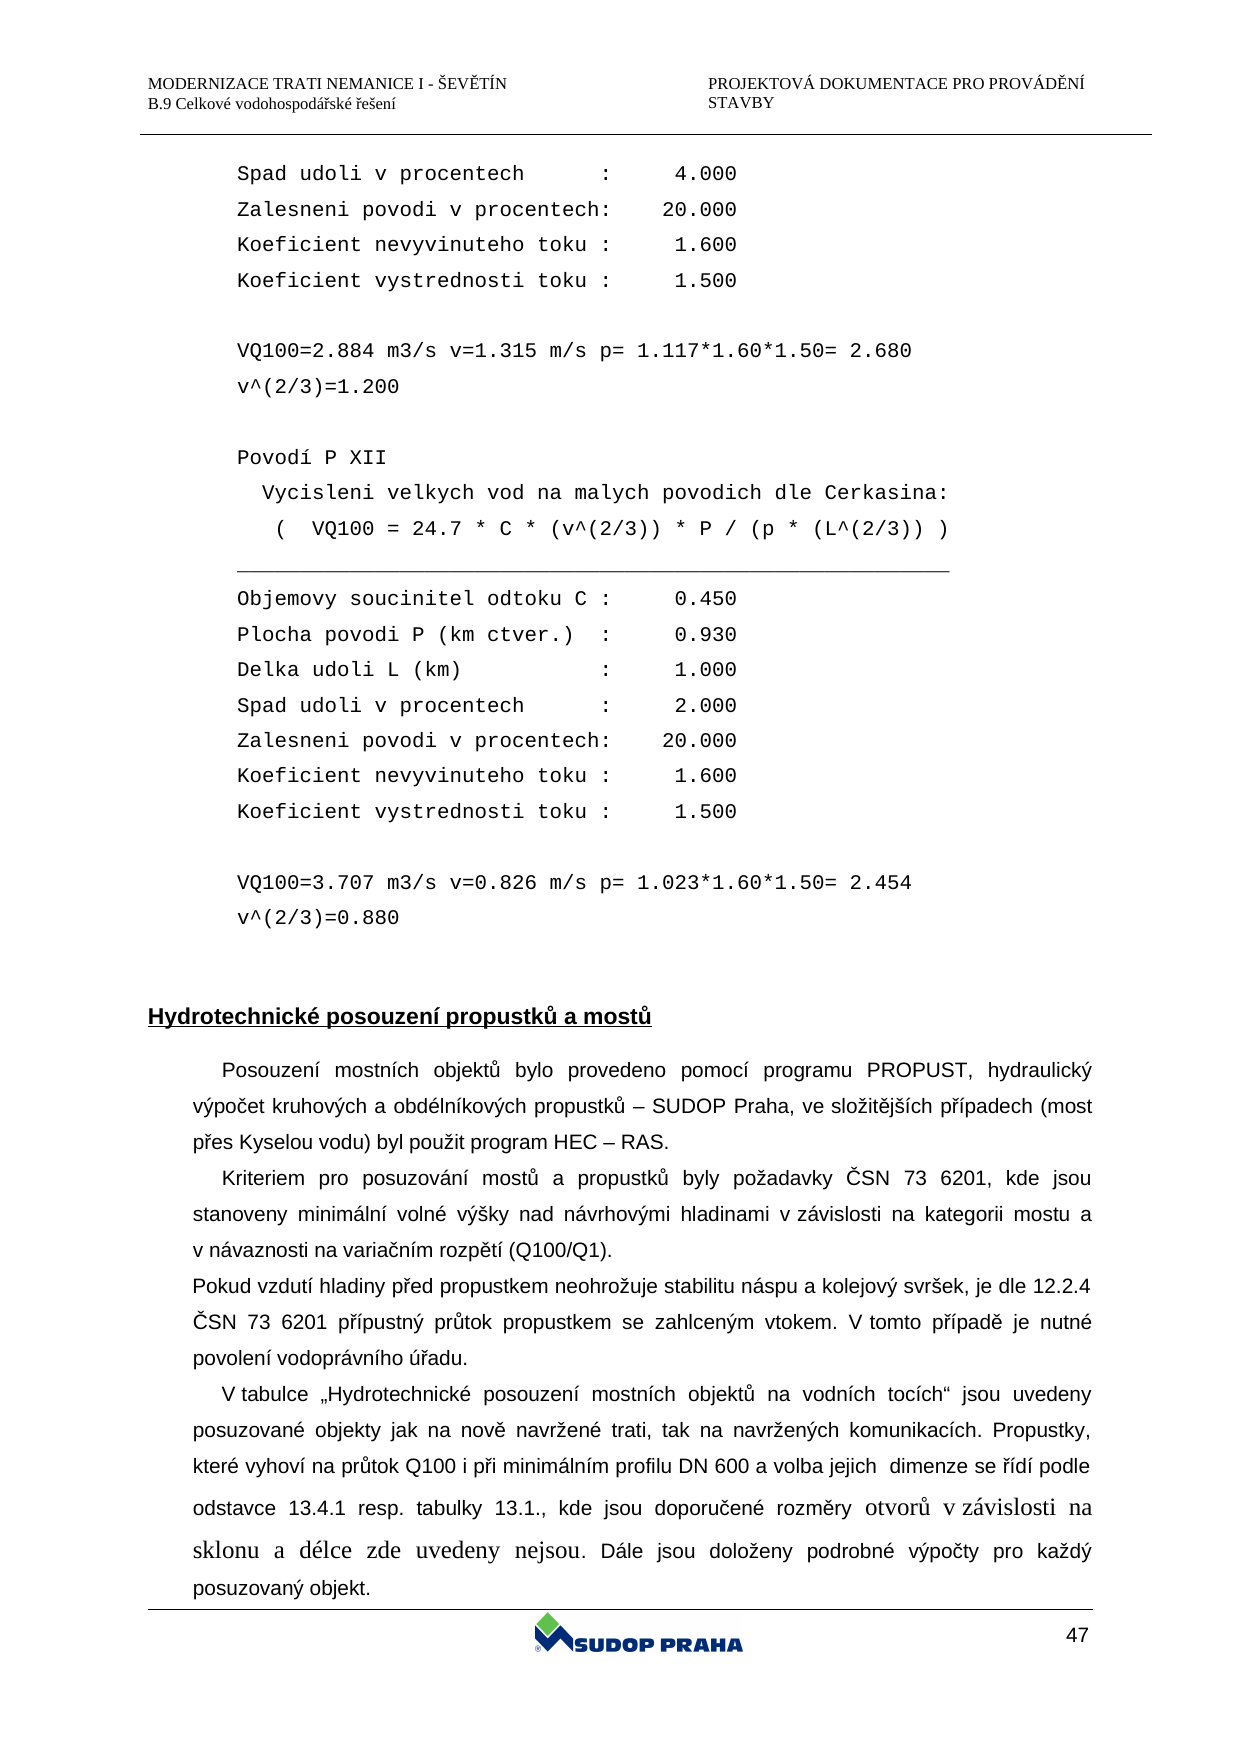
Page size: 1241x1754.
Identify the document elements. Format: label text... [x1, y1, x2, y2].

text Zalesneni povodi v procentech: 20.000 [159, 199, 1092, 222]
text Plocha povodi P (km ctver.) : 0.930 [159, 624, 1092, 647]
text V tabulce „Hydrotechnické posouzení mostních objektů na vodních tocích“ jsou uvedeny posuzované objekty jak na nově navržené trati, tak na navržených komunikacích. Propustky, které vyhoví na průtok Q100 i při minimálním profilu DN 600 a volba jejich dimenze se řídí podle odstavce 13.4.1 resp. tabulky 13.1., kde jsou doporučené rozměry otvorů v závislosti na sklonu a délce zde uvedeny nejsou. Dále jsou doloženy podrobné výpočty pro každý posuzovaný objekt. [192, 1382, 1092, 1599]
text Koeficient nevyvinuteho toku : 1.600 [159, 766, 1092, 789]
text VQ100=2.884 m3/s v=1.315 m/s p= 1.117*1.60*1.50= 2.680 [159, 341, 1092, 364]
text Spad udoli v procentech : 4.000 [159, 163, 1092, 187]
text ( VQ100 = 24.7 * C * (v^(2/3)) * P / (p * (L^(2/3)) ) [159, 518, 1092, 541]
text v^(2/3)=1.200 [159, 376, 1092, 399]
text Objemovy soucinitel odtoku C : 0.450 [159, 588, 1092, 612]
text Zalesneni povodi v procentech: 20.000 [159, 730, 1092, 754]
text VQ100=3.707 m3/s v=0.826 m/s p= 1.023*1.60*1.50= 2.454 [159, 872, 1092, 895]
picture [535, 1612, 743, 1652]
text Povodí P XII [159, 447, 1092, 470]
text Koeficient nevyvinuteho toku : 1.600 [159, 234, 1092, 258]
text Delka udoli L (km) : 1.000 [159, 659, 1092, 683]
text v^(2/3)=0.880 [159, 907, 1092, 931]
text Vycisleni velkych vod na malych povodich dle Cerkasina: [159, 482, 1092, 506]
text Pokud vzdutí hladiny před propustkem neohrožuje stabilitu náspu a kolejový svršek, je dle 12.2.4 ČSN 73 6201 přípustný průtok propustkem se zahlceným vtokem. V tomto případě je nutné povolení vodoprávního úřadu. [192, 1274, 1092, 1369]
text Koeficient vystrednosti toku : 1.500 [159, 801, 1092, 824]
text _________________________________________________________ [159, 553, 1092, 577]
text Kriteriem pro posuzování mostů a propustků byly požadavky ČSN 73 6201, kde jsou stanoveny minimální volné výšky nad návrhovými hladinami v závislosti na kategorii mostu a v návaznosti na variačním rozpětí (Q100/Q1). [193, 1166, 1092, 1262]
text Posouzení mostních objektů bylo provedeno pomocí programu PROPUST, hydraulický výpočet kruhových a obdélníkových propustků – SUDOP Praha, ve složitějších případech (most přes Kyselou vodu) byl použit program HEC – RAS. [193, 1058, 1092, 1154]
text Spad udoli v procentech : 2.000 [159, 695, 1092, 718]
text Koeficient vystrednosti toku : 1.500 [159, 270, 1092, 293]
text Hydrotechnické posouzení propustků a mostů [148, 1003, 1092, 1029]
